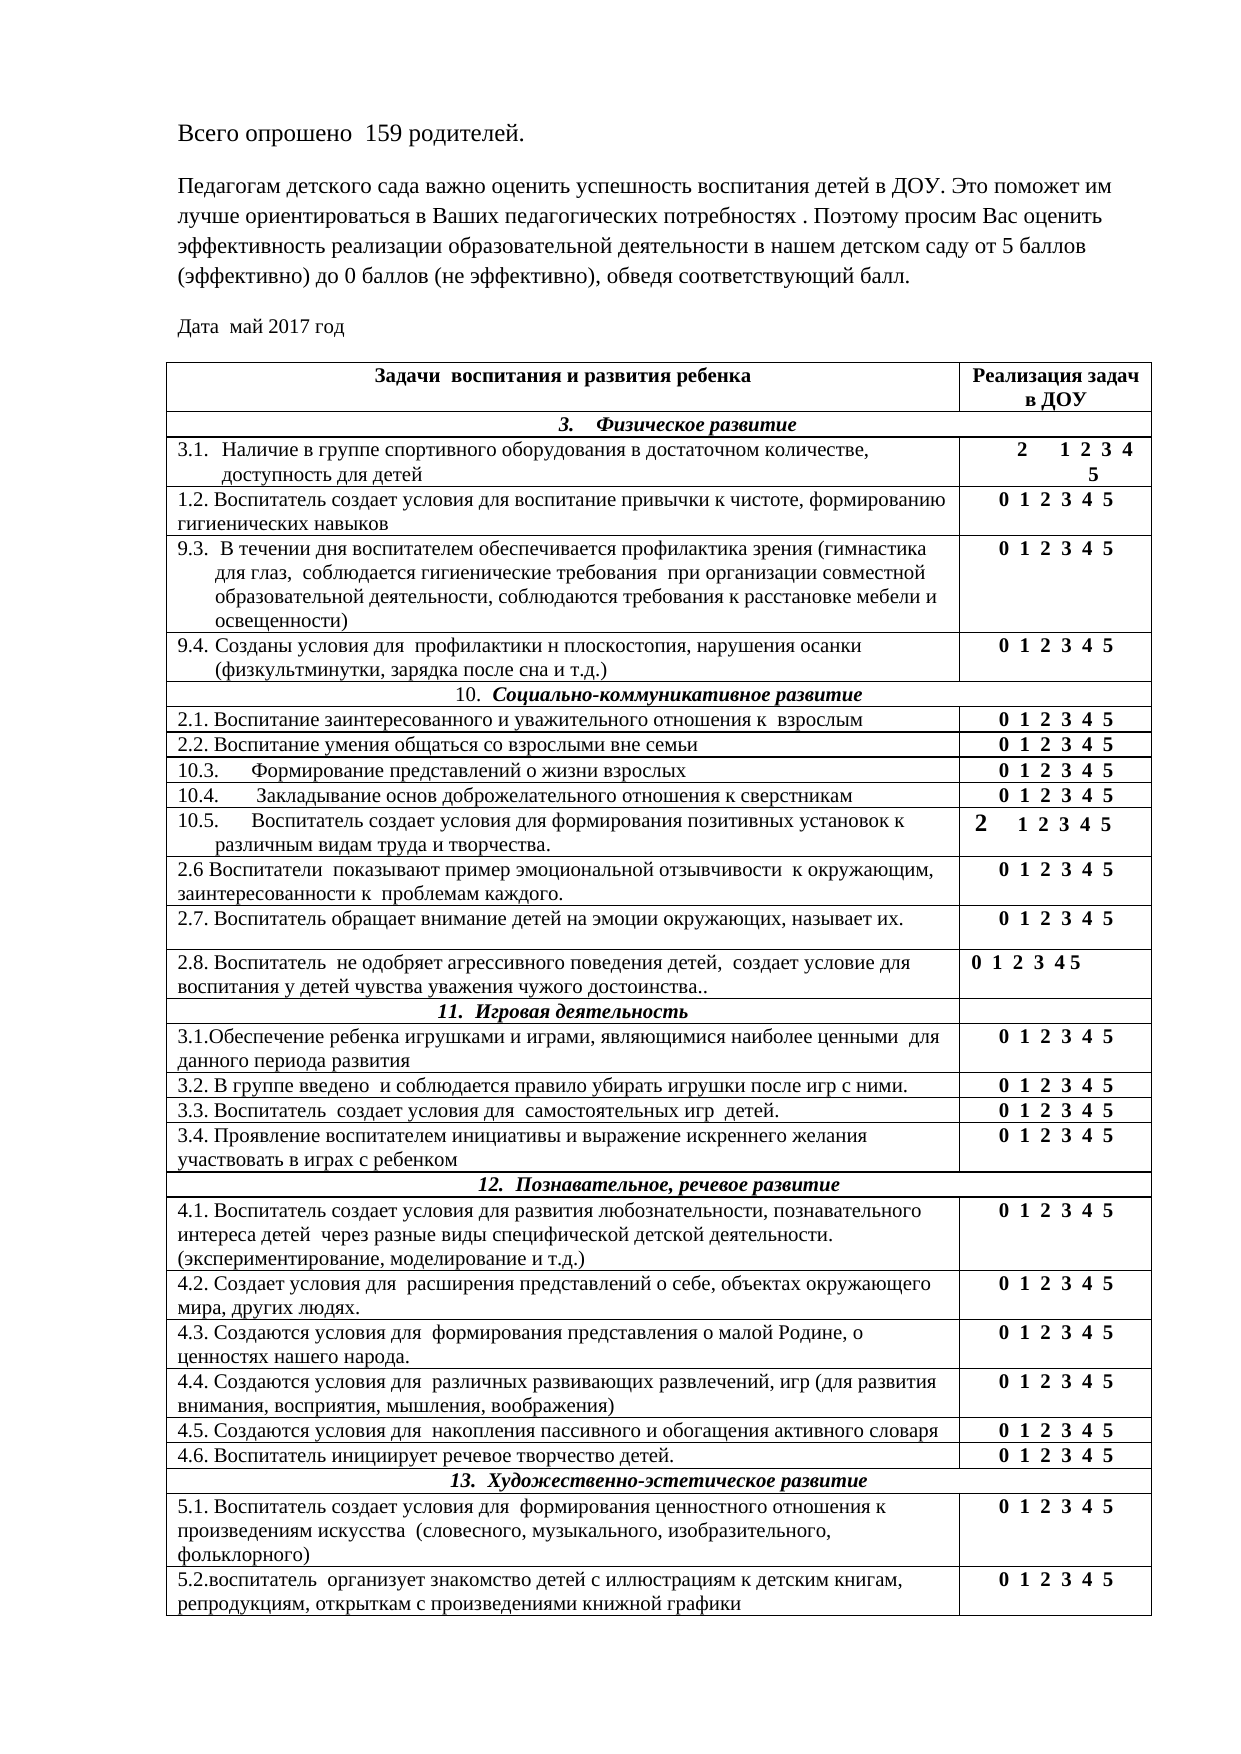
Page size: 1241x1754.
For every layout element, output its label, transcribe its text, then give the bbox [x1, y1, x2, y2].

table_cell 0 1 2 3 4 5 [960, 733, 1151, 756]
table_cell 1 2 3 4 5 [960, 438, 1151, 486]
table_cell 0 1 2 3 4 5 [960, 1123, 1151, 1171]
table_cell 0 1 2 3 4 5 [960, 633, 1151, 681]
table_cell 3.1.Обеспечение ребенка игрушками и играми, являющимися наиболее ценными для данного периода развития [167, 1024, 959, 1072]
table_header Реализация задач в ДОУ [960, 363, 1151, 411]
table_cell 4.3. Создаются условия для формирования представления о малой Родине, о ценностях нашего народа. [167, 1320, 959, 1368]
table_cell 0 1 2 3 4 5 [960, 1494, 1151, 1566]
table_cell 2.6 Воспитатели показывают пример эмоциональной отзывчивости к окружающим, заинтересованности к проблемам каждого. [167, 857, 959, 905]
table_cell Наличие в группе спортивного оборудования в достаточном количестве, доступность для детей [167, 438, 959, 486]
table_cell Познавательное, речевое развитие [167, 1173, 1151, 1196]
table_cell 0 1 2 3 4 5 [960, 783, 1151, 807]
table_cell 2.8. Воспитатель не одобряет агрессивного поведения детей, создает условие для воспитания у детей чувства уважения чужого достоинства.. [167, 950, 959, 998]
table_cell 2.1. Воспитание заинтересованного и уважительного отношения к взрослым [167, 707, 959, 731]
table_cell Закладывание основ доброжелательного отношения к сверстникам [167, 783, 959, 807]
table_cell 0 1 2 3 4 5 [960, 1567, 1151, 1615]
table_cell 2.2. Воспитание умения общаться со взрослыми вне семьи [167, 733, 959, 756]
table_cell 0 1 2 3 4 5 [960, 1073, 1151, 1097]
table_cell В течении дня воспитателем обеспечивается профилактика зрения (гимнастика для глаз, соблюдается гигиенические требования при организации совместной образовательной деятельности, соблюдаются требования к расстановке мебели и освещенности) [167, 536, 959, 632]
table_cell 0 1 2 3 4 5 [960, 487, 1151, 535]
table_cell 0 1 2 3 4 5 [960, 950, 1151, 998]
table_cell Социально-коммуникативное развитие [167, 682, 1151, 706]
table_cell 0 1 2 3 4 5 [960, 1320, 1151, 1368]
table_cell 0 1 2 3 4 5 [960, 1443, 1151, 1467]
table_cell 3.4. Проявление воспитателем инициативы и выражение искреннего желания участвовать в играх с ребенком [167, 1123, 959, 1171]
table_cell 1 2 3 4 5 [960, 808, 1151, 856]
table_cell Игровая деятельность [167, 999, 959, 1023]
table_cell 0 1 2 3 4 5 [960, 1198, 1151, 1270]
table_cell 0 1 2 3 4 5 [960, 1418, 1151, 1442]
table_cell 0 1 2 3 4 5 [960, 1369, 1151, 1417]
table_cell [960, 999, 1151, 1023]
table_cell 0 1 2 3 4 5 [960, 536, 1151, 632]
table_cell 0 1 2 3 4 5 [960, 707, 1151, 731]
text Педагогам детского сада важно оценить успешность воспитания детей в ДОУ. Это поможет им лучше ориентироваться в Ваших педагогических потребностях . Поэтому просим Вас оценить эффективность реализации образовательной деятельности в нашем детском саду от 5 баллов (эффективно) до 0 баллов (не эффективно), обведя соответствующий балл. [177, 172, 1152, 289]
table_cell 5.1. Воспитатель создает условия для формирования ценностного отношения к произведениям искусства (словесного, музыкального, изобразительного, фольклорного) [167, 1494, 959, 1566]
table_cell Созданы условия для профилактики н плоскостопия, нарушения осанки (физкультминутки, зарядка после сна и т.д.) [167, 633, 959, 681]
text Всего опрошено 159 родителей. [177, 118, 1152, 147]
table_cell 3.3. Воспитатель создает условия для самостоятельных игр детей. [167, 1098, 959, 1122]
table_cell 2.7. Воспитатель обращает внимание детей на эмоции окружающих, называет их. [167, 906, 959, 948]
table_cell 4.6. Воспитатель инициирует речевое творчество детей. [167, 1443, 959, 1467]
table_cell Физическое развитие [167, 412, 1151, 436]
table_cell 0 1 2 3 4 5 [960, 857, 1151, 905]
text Дата май 2017 год [177, 314, 1152, 338]
table_cell 0 1 2 3 4 5 [960, 1098, 1151, 1122]
table_cell 4.4. Создаются условия для различных развивающих развлечений, игр (для развития внимания, восприятия, мышления, воображения) [167, 1369, 959, 1417]
table_cell 3.2. В группе введено и соблюдается правило убирать игрушки после игр с ними. [167, 1073, 959, 1097]
table_cell 0 1 2 3 4 5 [960, 906, 1151, 948]
table_header Задачи воспитания и развития ребенка [167, 363, 959, 411]
table_cell 5.2.воспитатель организует знакомство детей с иллюстрациям к детским книгам, репродукциям, открыткам с произведениями книжной графики [167, 1567, 959, 1615]
table_cell 4.5. Создаются условия для накопления пассивного и обогащения активного словаря [167, 1418, 959, 1442]
table_cell Художественно-эстетическое развитие [167, 1469, 1151, 1492]
table_cell 1.2. Воспитатель создает условия для воспитание привычки к чистоте, формированию гигиенических навыков [167, 487, 959, 535]
table_cell 4.2. Создает условия для расширения представлений о себе, объектах окружающего мира, других людях. [167, 1271, 959, 1319]
table_cell 0 1 2 3 4 5 [960, 758, 1151, 782]
table_cell 0 1 2 3 4 5 [960, 1024, 1151, 1072]
table_cell 4.1. Воспитатель создает условия для развития любознательности, познавательного интереса детей через разные виды специфической детской деятельности. (экспериментирование, моделирование и т.д.) [167, 1198, 959, 1270]
table_cell 0 1 2 3 4 5 [960, 1271, 1151, 1319]
table_cell Формирование представлений о жизни взрослых [167, 758, 959, 782]
table_cell Воспитатель создает условия для формирования позитивных установок к различным видам труда и творчества. [167, 808, 959, 856]
